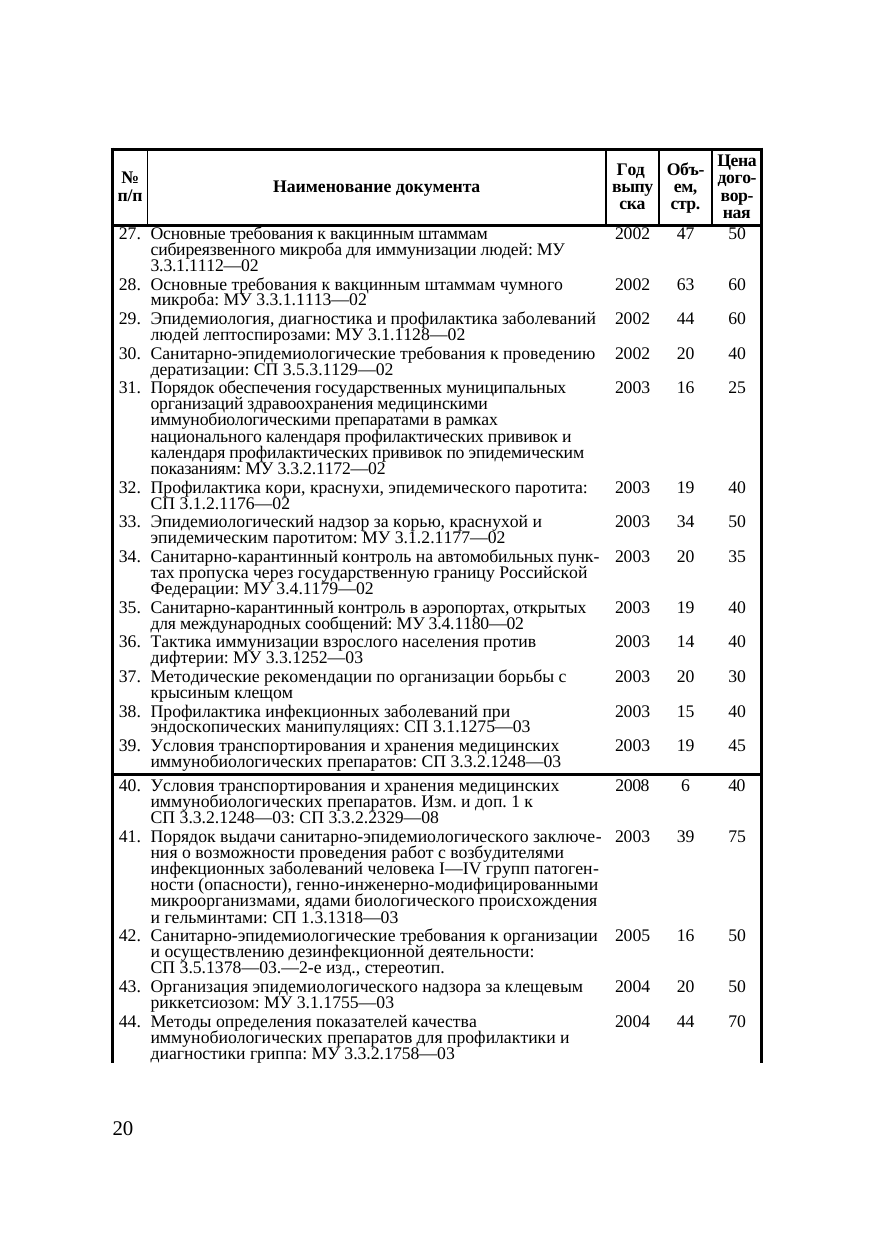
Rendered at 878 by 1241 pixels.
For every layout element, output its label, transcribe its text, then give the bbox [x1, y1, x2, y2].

table_cell 37. [114, 668, 147, 702]
table_cell 50 [712, 227, 760, 275]
table_cell 2003 [606, 478, 659, 513]
table_cell 20 [659, 978, 712, 1012]
table_cell 50 [712, 978, 760, 1012]
table_cell 34. [114, 548, 147, 598]
table_cell 2003 [606, 827, 659, 927]
table_cell 29. [114, 310, 147, 344]
table_cell Профилактика кори, краснухи, эпидемического паротита: СП 3.1.2.1176—02 [148, 478, 606, 513]
table_cell 20 [659, 548, 712, 598]
table_cell 30. [114, 344, 147, 379]
table_cell 70 [712, 1012, 760, 1063]
table_cell 42. [114, 927, 147, 978]
table_cell 44 [659, 1012, 712, 1063]
table_cell 40 [712, 344, 760, 379]
table_cell 19 [659, 737, 712, 773]
table_cell 44 [659, 310, 712, 344]
table_cell 6 [659, 776, 712, 827]
table_cell Эпидемиология, диагностика и профилактика заболеваний людей лептоспирозами: МУ 3.1.1128—02 [148, 310, 606, 344]
table_cell Санитарно-карантинный контроль на автомобильных пунктах пропуска через государственную границу Российской Федерации: МУ 3.4.1179—02 [148, 548, 606, 598]
table_cell 2003 [606, 548, 659, 598]
table_cell Санитарно-эпидемиологические требования к проведению дератизации: СП 3.5.3.1129—02 [148, 344, 606, 379]
table_cell 33. [114, 513, 147, 547]
table_cell 45 [712, 737, 760, 773]
table_cell 31. [114, 379, 147, 478]
table_cell 27. [114, 227, 147, 275]
table_cell 19 [659, 598, 712, 633]
table_cell 2003 [606, 513, 659, 547]
table_cell 75 [712, 827, 760, 927]
table_cell 2003 [606, 633, 659, 667]
table_cell Организация эпидемиологического надзора за клещевым риккетсиозом: МУ 3.1.1755—03 [148, 978, 606, 1012]
table_cell 2003 [606, 379, 659, 478]
table_cell 40 [712, 598, 760, 633]
table_cell 2002 [606, 344, 659, 379]
table_cell 63 [659, 275, 712, 309]
table_cell Санитарно-карантинный контроль в аэропортах, открытых для международных сообщений: МУ 3.4.1180—02 [148, 598, 606, 633]
table_cell 2003 [606, 737, 659, 773]
table_cell 2003 [606, 668, 659, 702]
table_cell 47 [659, 227, 712, 275]
table_cell 2003 [606, 598, 659, 633]
table_cell 20 [659, 668, 712, 702]
table_cell Основные требования к вакцинным штаммам чумного микроба: МУ 3.3.1.1113—02 [148, 275, 606, 309]
table_cell 2002 [606, 310, 659, 344]
table_cell 36. [114, 633, 147, 667]
table_cell Тактика иммунизации взрослого населения против дифтерии: МУ 3.3.1252—03 [148, 633, 606, 667]
table_cell 38. [114, 702, 147, 737]
table_cell Условия транспортирования и хранения медицинских иммунобиологических препаратов. Изм. и доп. 1 к СП 3.3.2.1248—03: СП 3.3.2.2329—08 [148, 776, 606, 827]
table_cell Условия транспортирования и хранения медицинских иммунобиологических препаратов: СП 3.3.2.1248—03 [148, 737, 606, 773]
table_cell 44. [114, 1012, 147, 1063]
table_cell 30 [712, 668, 760, 702]
table_cell 28. [114, 275, 147, 309]
table_cell 40. [114, 776, 147, 827]
table_cell 39 [659, 827, 712, 927]
table_cell Эпидемиологический надзор за корью, краснухой и эпидемическим паротитом: МУ 3.1.2.1177—02 [148, 513, 606, 547]
table_cell 40 [712, 478, 760, 513]
table_cell 2005 [606, 927, 659, 978]
table_cell 19 [659, 478, 712, 513]
table_cell 25 [712, 379, 760, 478]
table_cell 14 [659, 633, 712, 667]
table_header № п/п [114, 151, 147, 224]
table_cell 40 [712, 633, 760, 667]
table_cell Основные требования к вакцинным штаммам сибиреязвенного микроба для иммунизации людей: МУ 3.3.1.1112—02 [148, 227, 606, 275]
table_cell 2004 [606, 978, 659, 1012]
table_header Объ-ем, стр. [660, 151, 711, 224]
table_cell 34 [659, 513, 712, 547]
table_cell Порядок обеспечения государственных муниципальных организаций здравоохранения медицинскими иммунобиологическими препаратами в рамках национального календаря профилактических прививок и календаря профилактических прививок по эпидемическим показаниям: МУ 3.3.2.1172—02 [148, 379, 606, 478]
table_cell 20 [659, 344, 712, 379]
table_cell 35 [712, 548, 760, 598]
table_cell 60 [712, 310, 760, 344]
table_cell 40 [712, 776, 760, 827]
table_cell 16 [659, 927, 712, 978]
table_header Год выпуска [607, 151, 658, 224]
table_cell 50 [712, 927, 760, 978]
table_cell 2002 [606, 275, 659, 309]
table_cell 16 [659, 379, 712, 478]
table_cell Методические рекомендации по организации борьбы с крысиным клещом [148, 668, 606, 702]
table_cell 41. [114, 827, 147, 927]
table_cell Методы определения показателей качества иммунобиологических препаратов для профилактики и диагностики гриппа: МУ 3.3.2.1758—03 [148, 1012, 606, 1063]
table_cell Санитарно-эпидемиологические требования к организации и осуществлению дезинфекционной деятельности: СП 3.5.1378—03.—2-е изд., стереотип. [148, 927, 606, 978]
table_header Наименование документа [148, 151, 605, 224]
table_cell 2008 [606, 776, 659, 827]
table_cell 2002 [606, 227, 659, 275]
table_cell Профилактика инфекционных заболеваний при эндоскопических манипуляциях: СП 3.1.1275—03 [148, 702, 606, 737]
table_cell 39. [114, 737, 147, 773]
table_cell 43. [114, 978, 147, 1012]
table_cell 35. [114, 598, 147, 633]
table_header Цена дого-вор-ная [713, 151, 760, 224]
table_cell 2004 [606, 1012, 659, 1063]
table_cell 60 [712, 275, 760, 309]
table_cell 50 [712, 513, 760, 547]
table_cell 2003 [606, 702, 659, 737]
table_cell 40 [712, 702, 760, 737]
table_cell 32. [114, 478, 147, 513]
table_cell 15 [659, 702, 712, 737]
table_cell Порядок выдачи санитарно-эпидемиологического заключения о возможности проведения работ с возбудителями инфекционных заболеваний человека I—IV групп патогенности (опасности), генно-инженерно-модифицированными микроорганизмами, ядами биологического происхождения и гельминтами: СП 1.3.1318—03 [148, 827, 606, 927]
